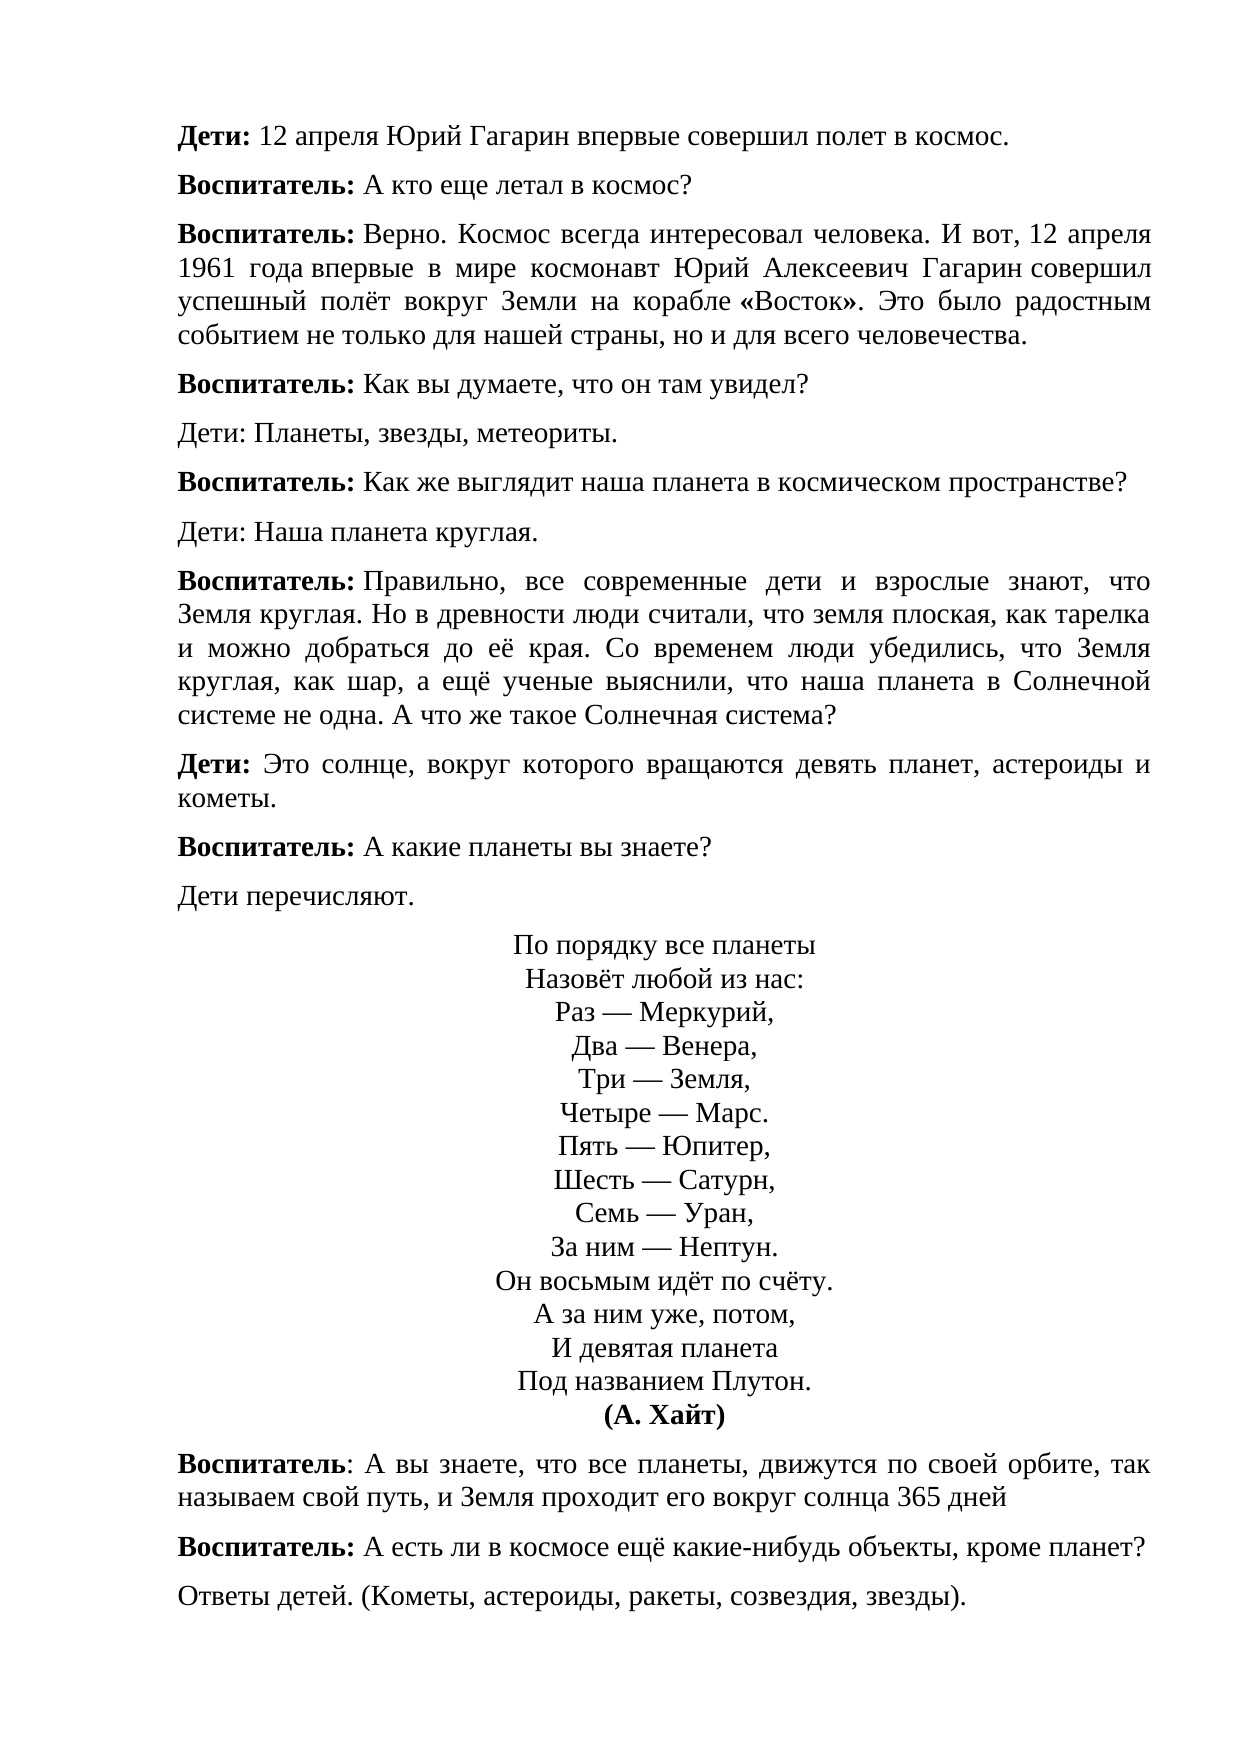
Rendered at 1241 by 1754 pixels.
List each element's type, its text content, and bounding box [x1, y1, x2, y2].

text Воспитатель: А есть ли в космосе ещё какие-нибудь объекты, кроме планет? [177, 1529, 1152, 1562]
text Воспитатель: Как вы думаете, что он там увидел? [177, 366, 1152, 400]
text Дети перечисляют. [177, 878, 1152, 912]
text Воспитатель: Верно. Космос всегда интересовал человека. И вот, 12 апреля 1961 года впервые в мире космонавт Юрий Алексеевич Гагарин совершил успешный полёт вокруг Земли на корабле «Восток». Это было радостным событием не только для нашей страны, но и для всего человечества. [177, 216, 1152, 351]
text Дети: 12 апреля Юрий Гагарин впервые совершил полет в космос. [177, 118, 1152, 152]
text По порядку все планеты Назовёт любой из нас: Раз — Меркурий, Два — Венера, Три — Земля, Четыре — Марс. Пять — Юпитер, Шесть — Сатурн, Семь — Уран, За ним — Нептун. Он восьмым идёт по счёту. А за ним уже, потом, И девятая планета Под названием Плутон. (А. Хайт) [177, 927, 1152, 1430]
text Ответы детей. (Кометы, астероиды, ракеты, созвездия, звезды). [177, 1578, 1152, 1611]
text Воспитатель: А кто еще летал в космос? [177, 167, 1152, 201]
text Воспитатель: А какие планеты вы знаете? [177, 829, 1152, 862]
text Дети: Планеты, звезды, метеориты. [177, 415, 1152, 449]
text Дети: Наша планета круглая. [177, 514, 1152, 547]
text Воспитатель: Как же выглядит наша планета в космическом пространстве? [177, 464, 1152, 498]
text Воспитатель: А вы знаете, что все планеты, движутся по своей орбите, так называем свой путь, и Земля проходит его вокруг солнца 365 дней [177, 1446, 1152, 1513]
text Воспитатель: Правильно, все современные дети и взрослые знают, что Земля круглая. Но в древности люди считали, что земля плоская, как тарелка и можно добраться до её края. Со временем люди убедились, что Земля круглая, как шар, а ещё ученые выяснили, что наша планета в Солнечной системе не одна. А что же такое Солнечная система? [177, 563, 1152, 731]
text Дети: Это солнце, вокруг которого вращаются девять планет, астероиды и кометы. [177, 746, 1152, 813]
